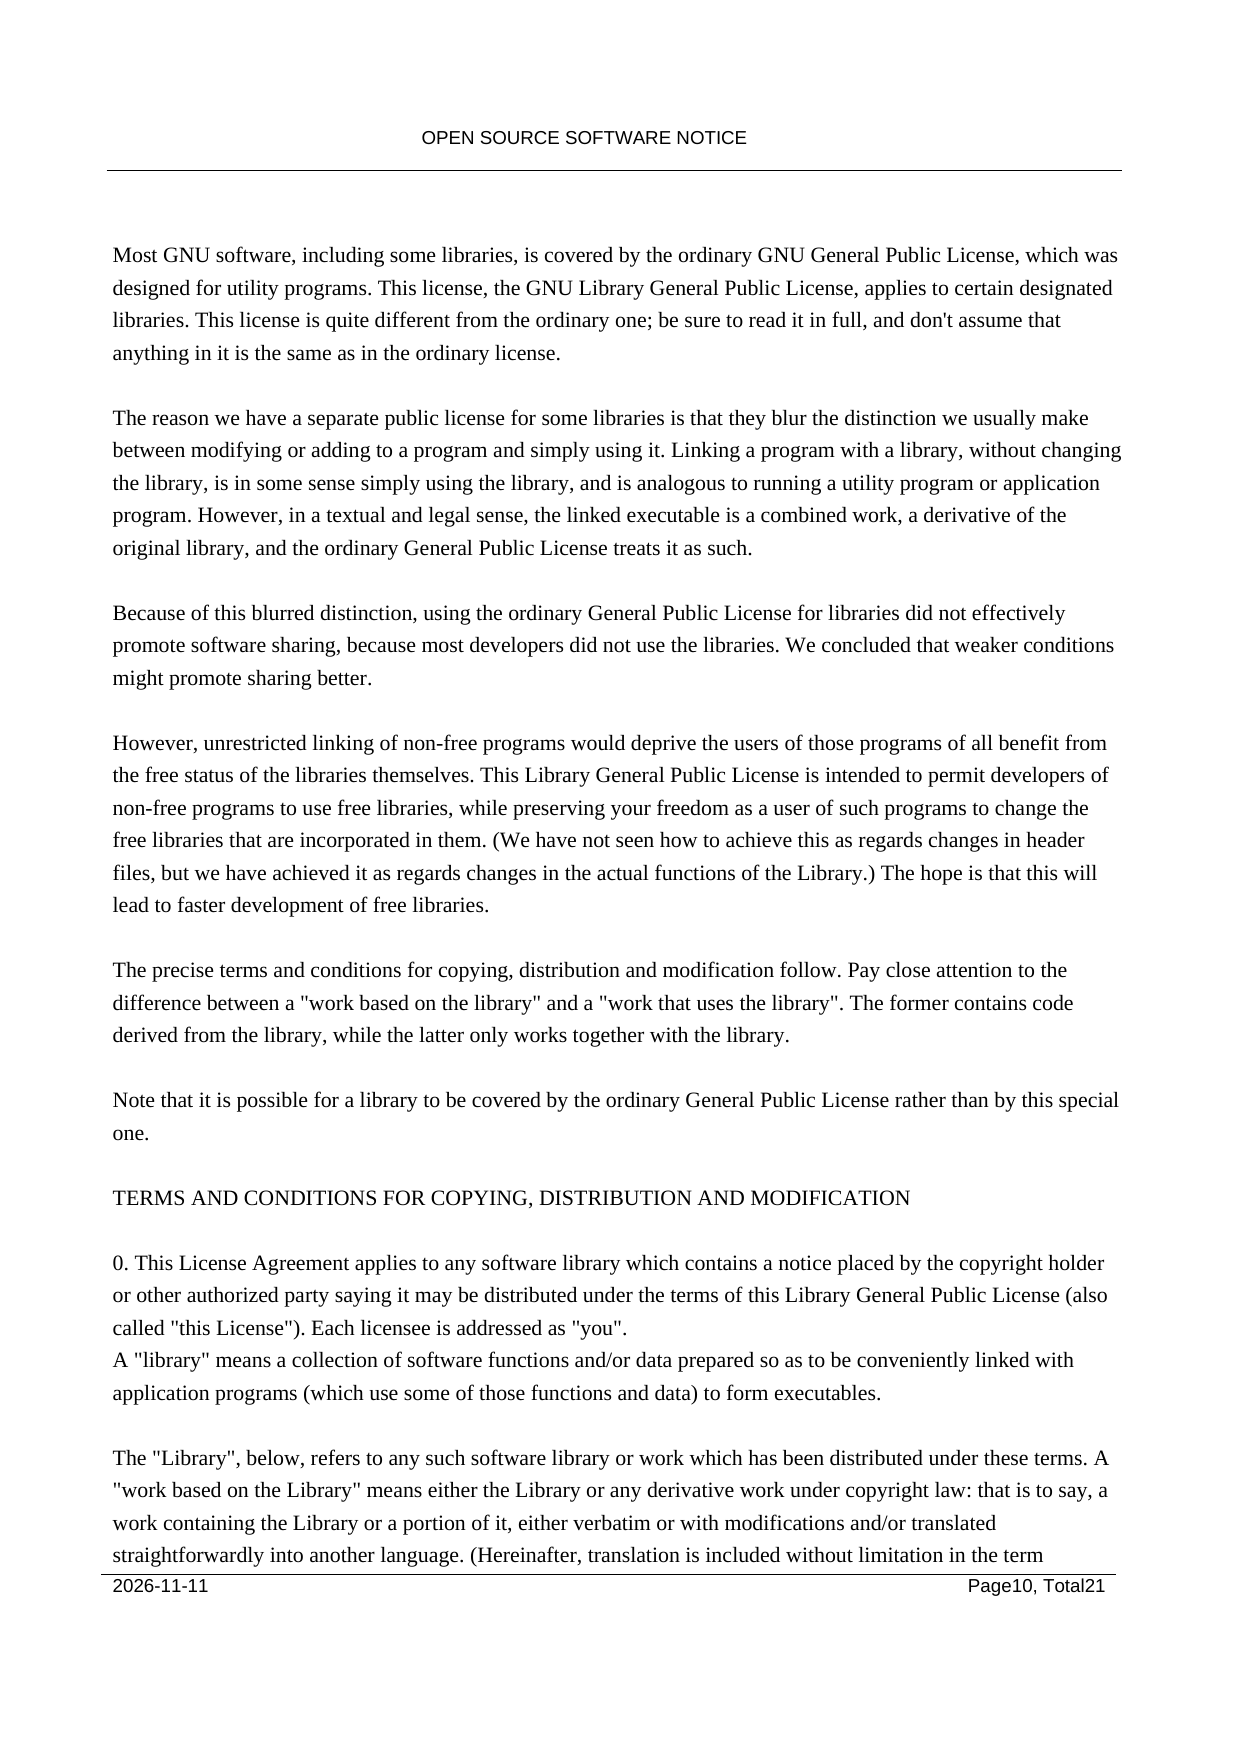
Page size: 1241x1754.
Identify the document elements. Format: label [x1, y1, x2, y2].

text [112, 206, 1128, 1571]
